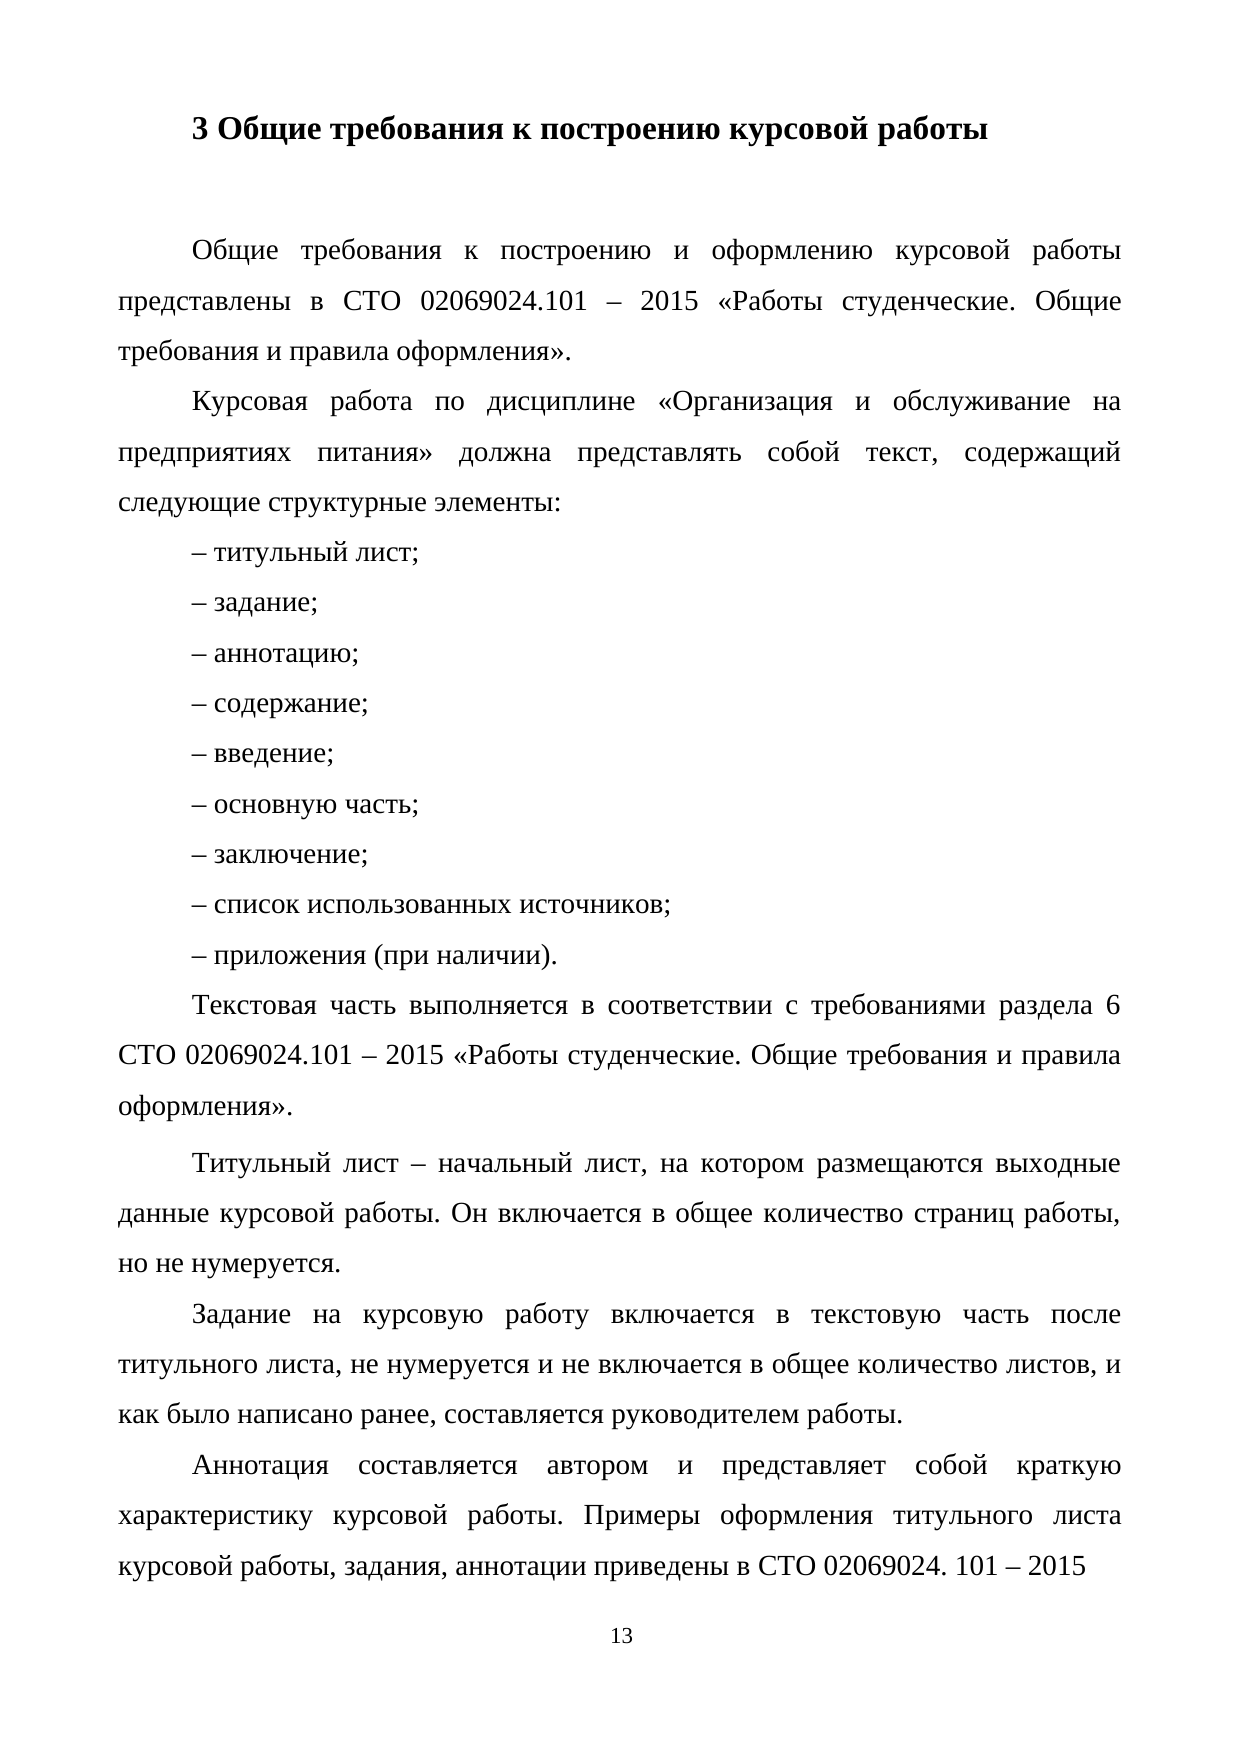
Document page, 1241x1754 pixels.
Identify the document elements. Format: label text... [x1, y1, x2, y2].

list приложения (при наличии). [192, 937, 1194, 970]
list аннотацию; [192, 635, 1194, 668]
text Общие требования к построению и оформлению курсовой работы представлены в СТО 02069024.101 – 2015 «Работы студенческие. Общие требования и правила оформления». [118, 232, 1122, 367]
list титульный лист; [192, 534, 1194, 568]
list задание; [192, 584, 1194, 618]
list заключение; [192, 836, 1194, 869]
subtitle Общие требования к построению курсовой работы [192, 108, 1194, 147]
text Титульный лист – начальный лист, на котором размещаются выходные данные курсовой работы. Он включается в общее количество страниц работы, но не нумеруется. [118, 1145, 1122, 1279]
list содержание; [192, 685, 1194, 719]
list список использованных источников; [192, 887, 1194, 920]
text Аннотация составляется автором и представляет собой краткую характеристику курсовой работы. Примеры оформления титульного листа курсовой работы, задания, аннотации приведены в СТО 02069024. 101 – 2015 [118, 1447, 1122, 1581]
text Задание на курсовую работу включается в текстовую часть после титульного листа, не нумеруется и не включается в общее количество листов, и как было написано ранее, составляется руководителем работы. [118, 1296, 1122, 1430]
list основную часть; [192, 786, 1194, 819]
text Текстовая часть выполняется в соответствии с требованиями раздела 6 СТО 02069024.101 – 2015 «Работы студенческие. Общие требования и правила оформления». [118, 987, 1122, 1121]
list введение; [192, 736, 1194, 769]
text Курсовая работа по дисциплине «Организация и обслуживание на предприятиях питания» должна представлять собой текст, содержащий следующие структурные элементы: [118, 383, 1122, 518]
